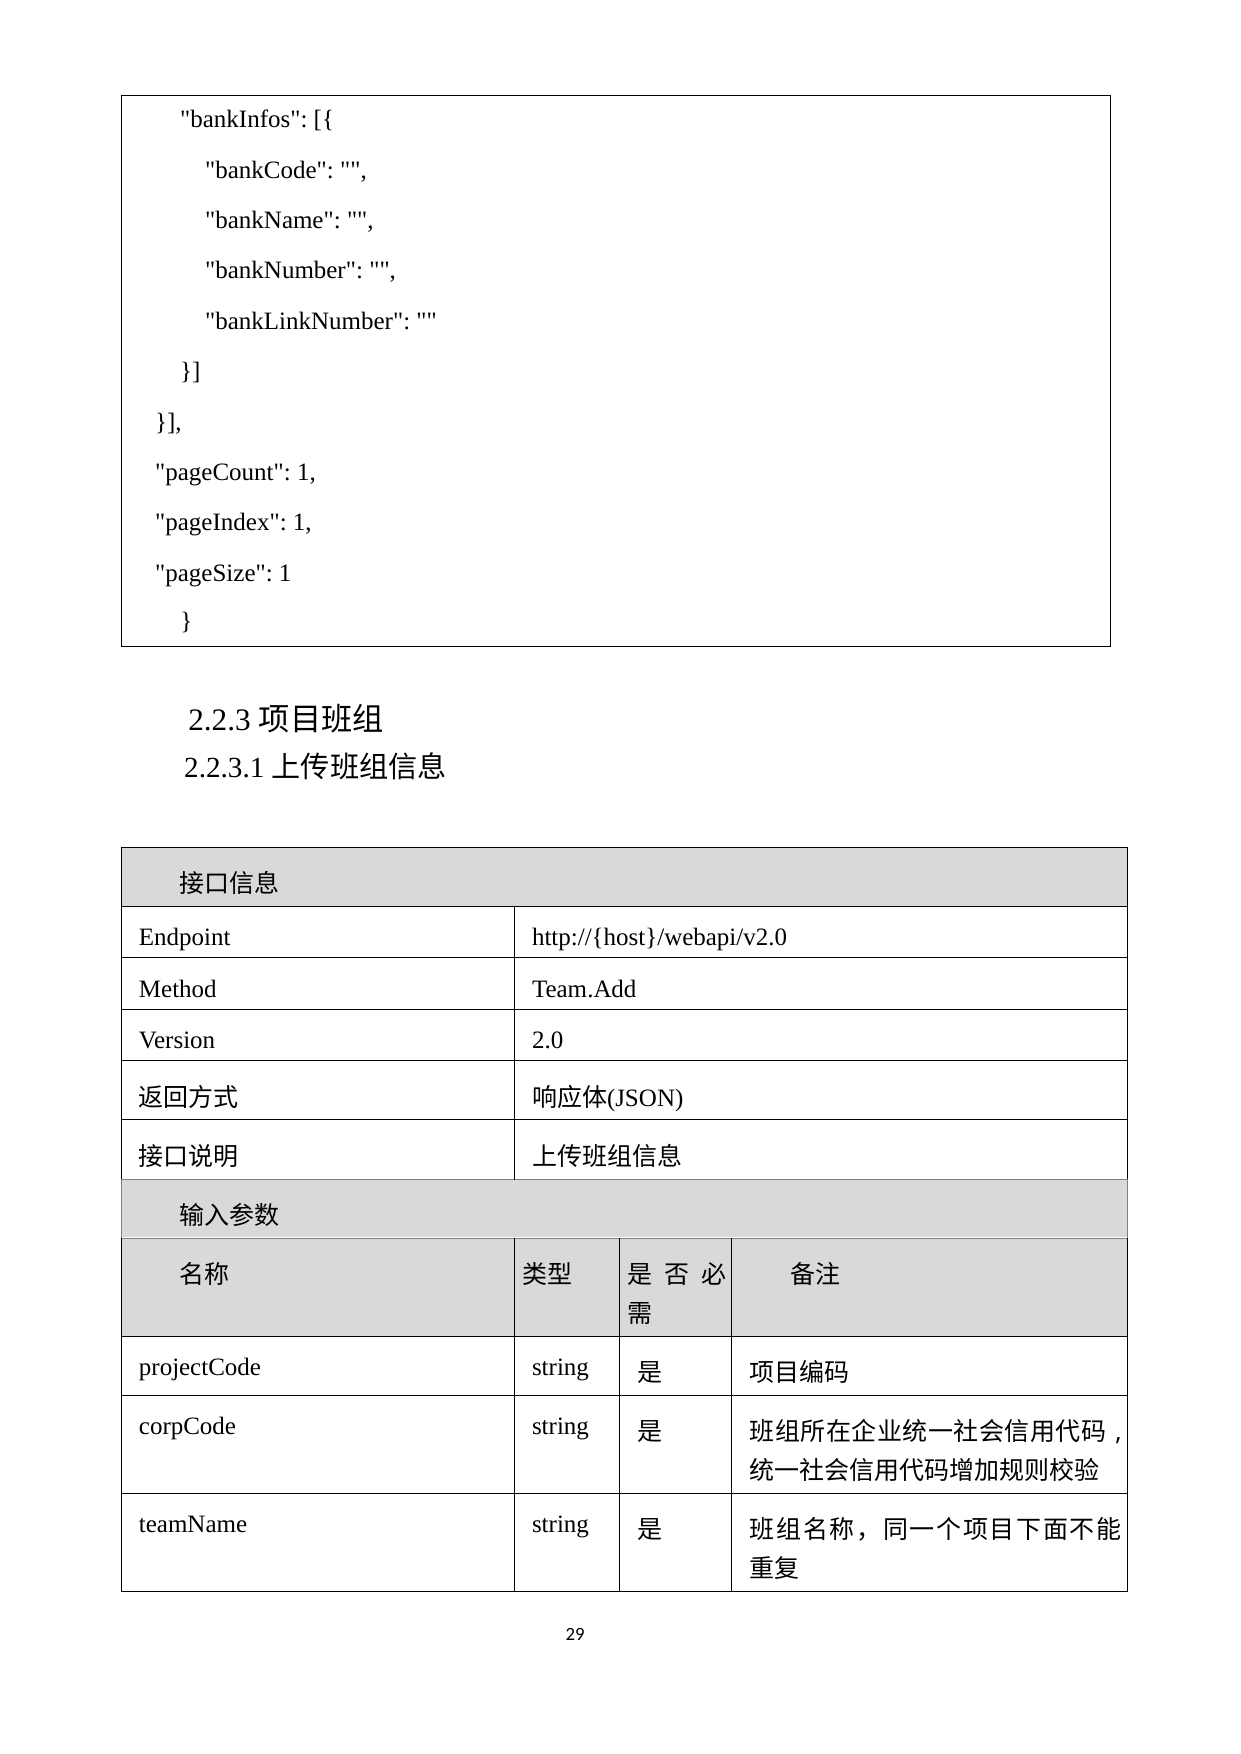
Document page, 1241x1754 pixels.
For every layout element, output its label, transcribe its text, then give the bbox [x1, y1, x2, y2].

table_cell 是 [620, 1396, 731, 1493]
table_cell teamName [122, 1494, 514, 1591]
table_cell 类型 [515, 1239, 619, 1336]
table_header 接口信息 [122, 848, 1127, 906]
table_cell Endpoint [122, 907, 514, 957]
table_cell 备注 [732, 1239, 1127, 1336]
table_cell 班组所在企业统一社会信用代码 , 统一社会信用代码增加规则校验 [732, 1396, 1127, 1493]
table_cell 名称 [122, 1239, 514, 1336]
table_cell 响应体(JSON) [515, 1061, 1127, 1119]
table_cell string [515, 1396, 619, 1493]
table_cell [732, 1494, 1127, 1591]
table_cell 2.0 [515, 1010, 1127, 1060]
table_cell string [515, 1337, 619, 1395]
table_cell 上传班组信息 [515, 1120, 1127, 1178]
table_cell Method [122, 958, 514, 1009]
table_cell 返回方式 [122, 1061, 514, 1119]
subtitle 2.2.3.1 上传班组信息 [184, 744, 1134, 786]
table_cell Version [122, 1010, 514, 1060]
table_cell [122, 96, 1110, 646]
subtitle 2.2.3 项目班组 [188, 694, 1134, 739]
table_cell 接口说明 [122, 1120, 514, 1178]
table_cell 是否必需 [620, 1239, 731, 1336]
table_cell corpCode [122, 1396, 514, 1493]
table_cell string [515, 1494, 619, 1591]
table_cell 项目编码 [732, 1337, 1127, 1395]
table_cell 输入参数 [122, 1180, 1127, 1237]
table_cell http://{host}/webapi/v2.0 [515, 907, 1127, 957]
table_cell 是 [620, 1337, 731, 1395]
table_cell projectCode [122, 1337, 514, 1395]
table_cell 是 [620, 1494, 731, 1591]
table_cell Team.Add [515, 958, 1127, 1009]
